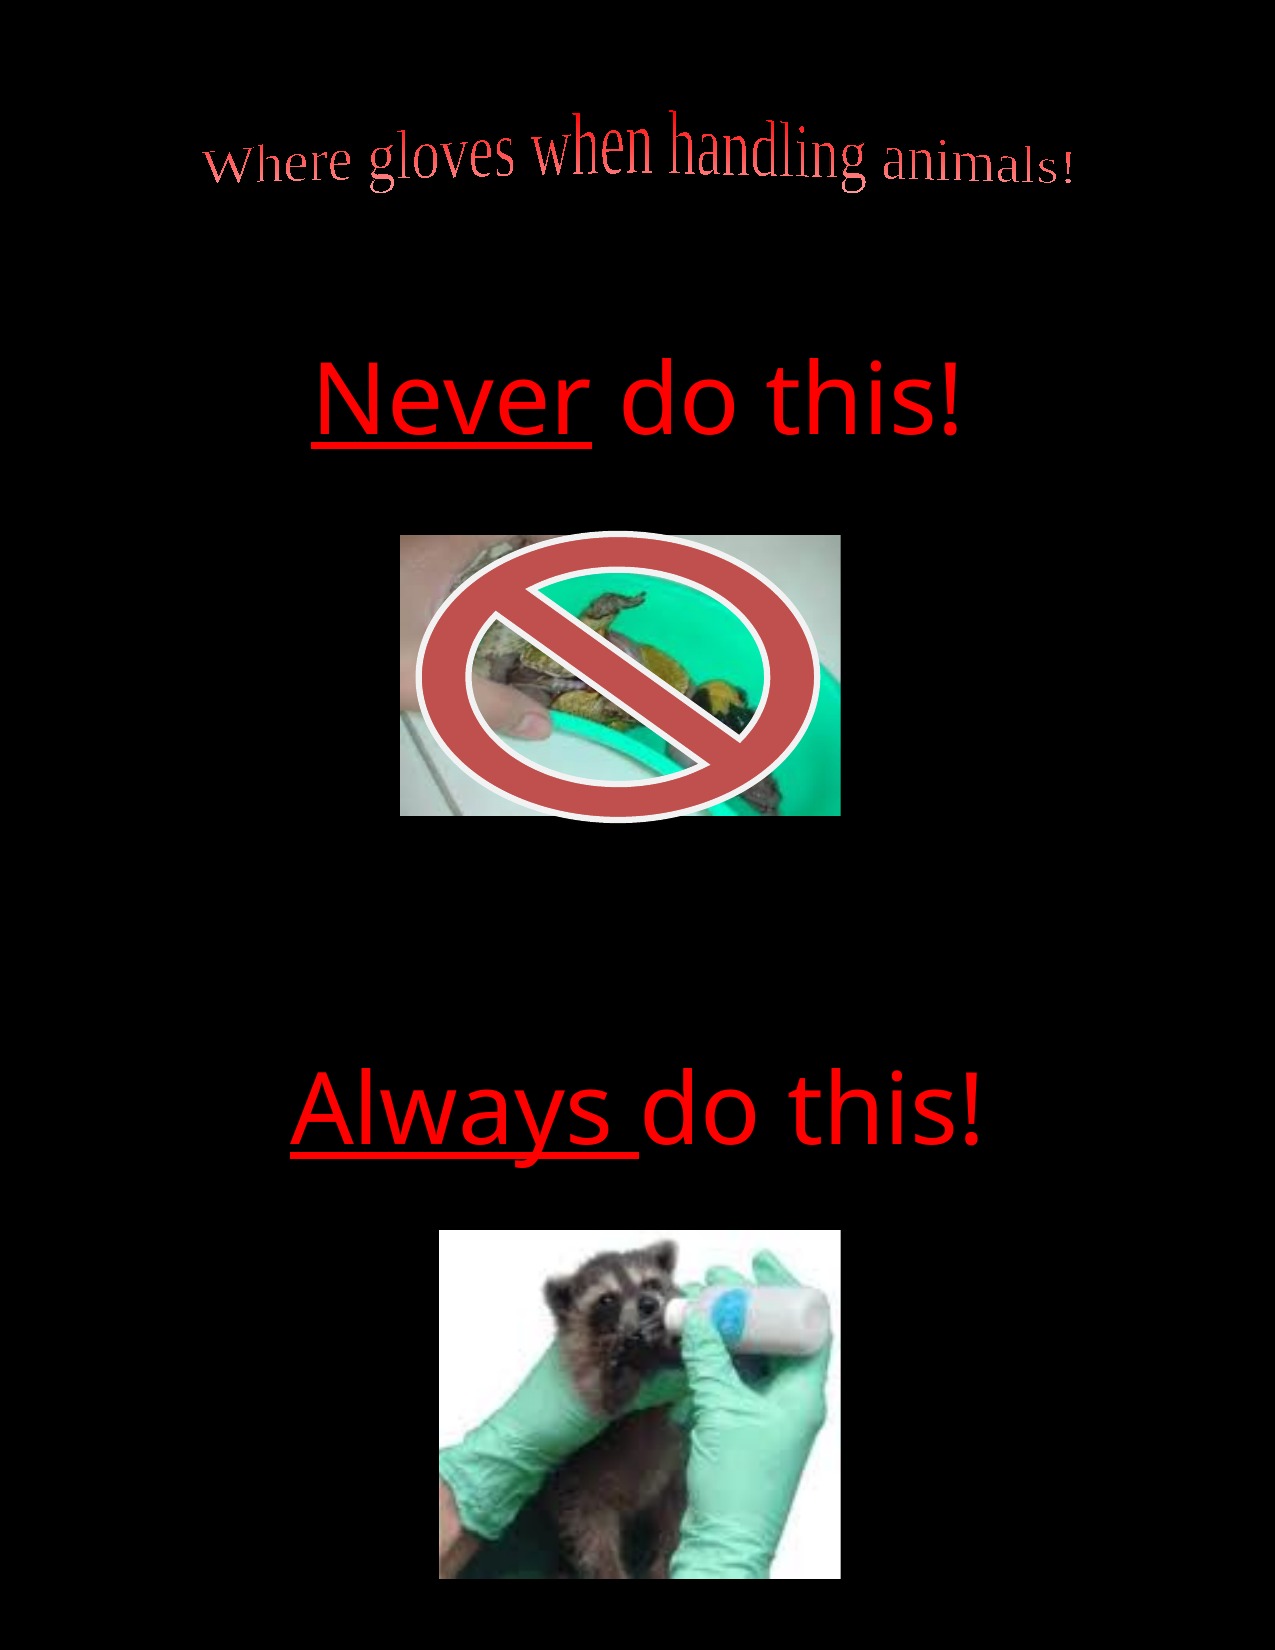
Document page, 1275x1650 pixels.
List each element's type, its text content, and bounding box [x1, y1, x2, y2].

picture [439, 1230, 841, 1579]
picture [472, 620, 697, 780]
picture [672, 535, 841, 816]
text Always do this! [150, 1037, 1125, 1174]
picture [400, 535, 564, 816]
text Never do this! [150, 327, 1125, 464]
picture [539, 573, 764, 733]
